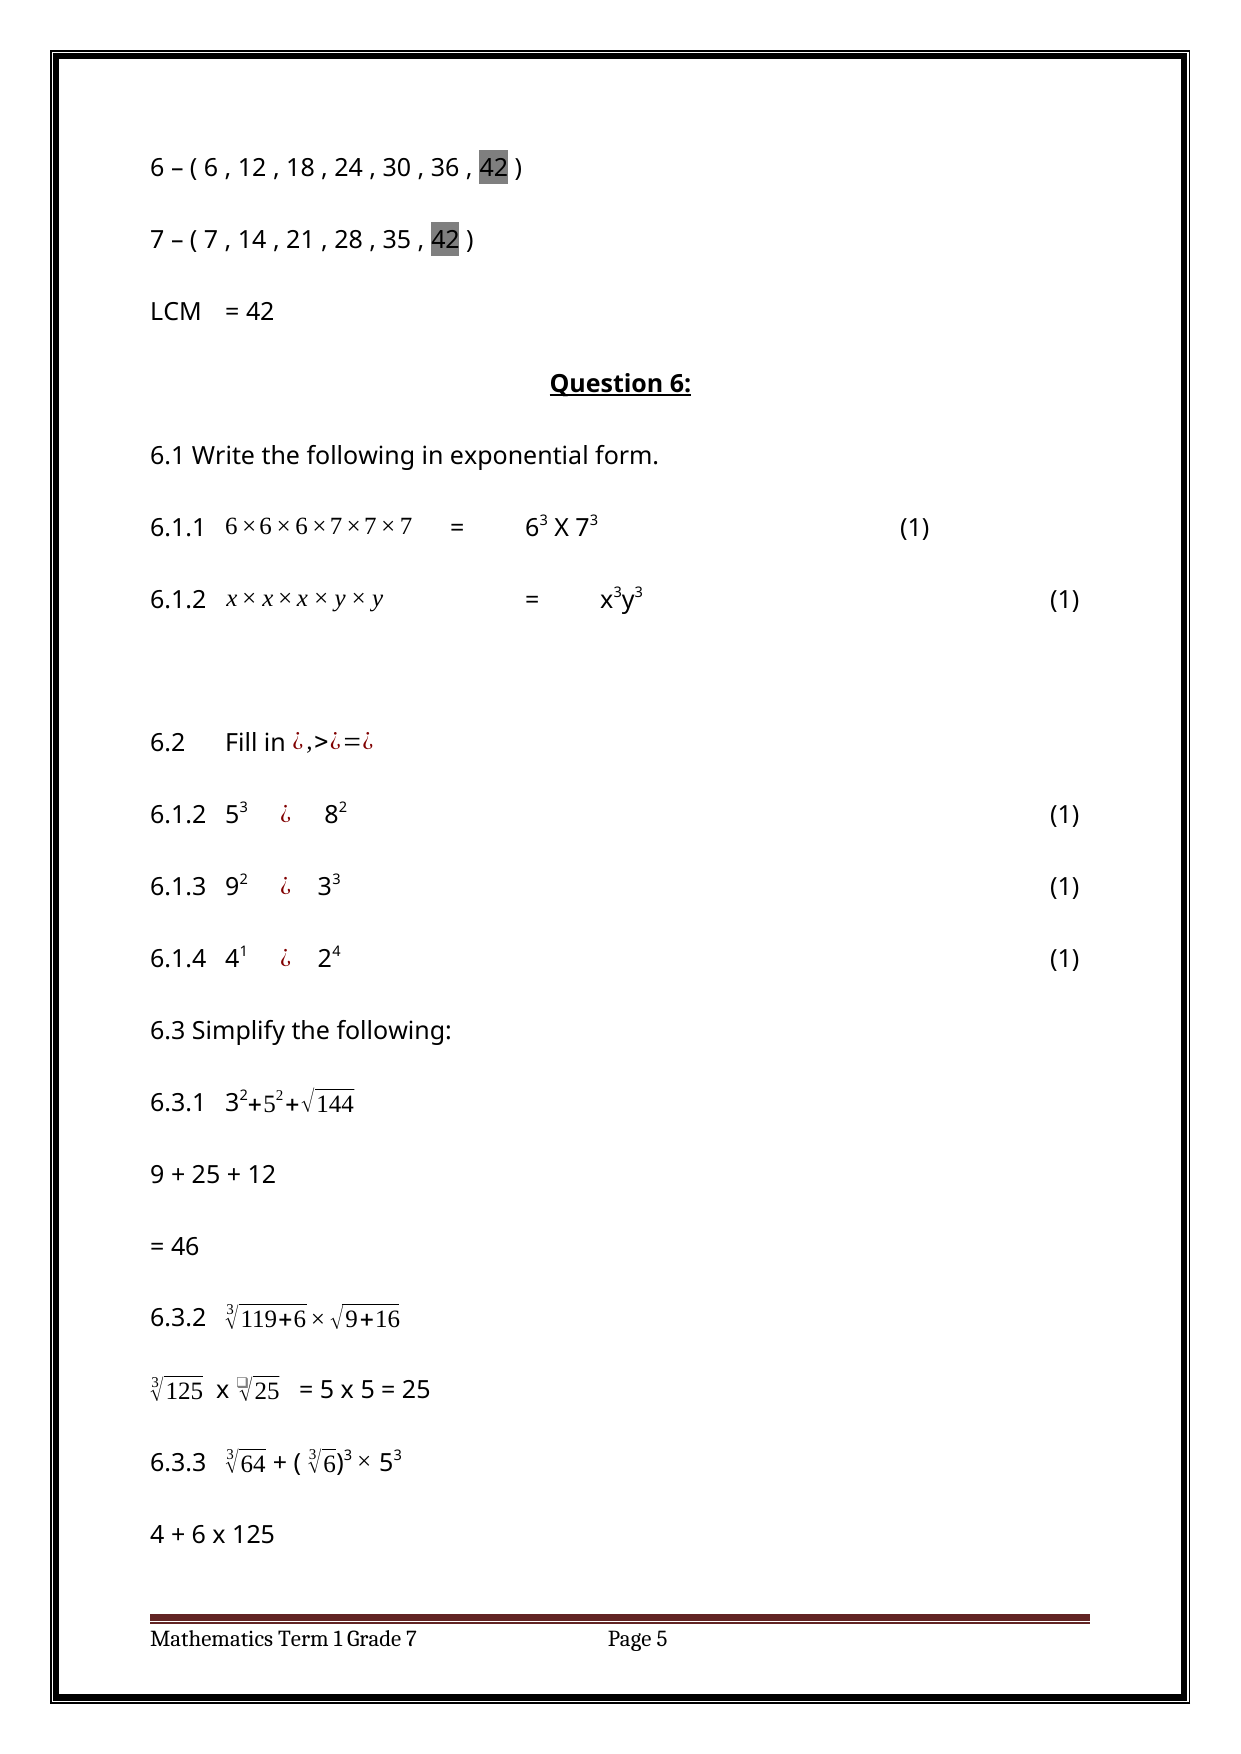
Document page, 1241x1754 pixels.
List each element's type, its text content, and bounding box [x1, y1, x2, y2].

text 6 – ( 6 , 12 , 18 , 24 , 30 , 36 , 42 ) [508, 150, 1090, 184]
text 9 + 25 + 12 [150, 1156, 1090, 1190]
text 6.1.1 = 63 X 73 (1) [150, 509, 1090, 543]
text = 46 [150, 1228, 1090, 1262]
text 6.1 Write the following in exponential form. [150, 437, 1090, 472]
text 6.2 Fill in [150, 725, 1090, 759]
text 7 – ( 7 , 14 , 21 , 28 , 35 , 42 ) [459, 222, 1090, 256]
text 6.1.3 92 33 (1) [150, 869, 1090, 903]
text 6.1.4 41 24 (1) [150, 941, 1090, 975]
text 6.3.1 32 [150, 1084, 1090, 1118]
text LCM = 42 [150, 294, 1090, 328]
text 4 + 6 x 125 [150, 1516, 1090, 1550]
text 6 – ( 6 , 12 , 18 , 24 , 30 , 36 , 42 ) [150, 150, 479, 184]
text Question 6: [150, 366, 1090, 400]
text 6.3.3 + ( )3 53 [150, 1444, 1090, 1478]
text 6.1.2 53 82 (1) [150, 797, 1090, 831]
text 6.3 Simplify the following: [150, 1012, 1090, 1047]
text 6.1.2 = x3y3 (1) [150, 581, 1090, 615]
text 7 – ( 7 , 14 , 21 , 28 , 35 , 42 ) [150, 222, 431, 256]
text x = 5 x 5 = 25 [150, 1372, 1090, 1407]
text 6.3.2 [150, 1300, 1090, 1334]
